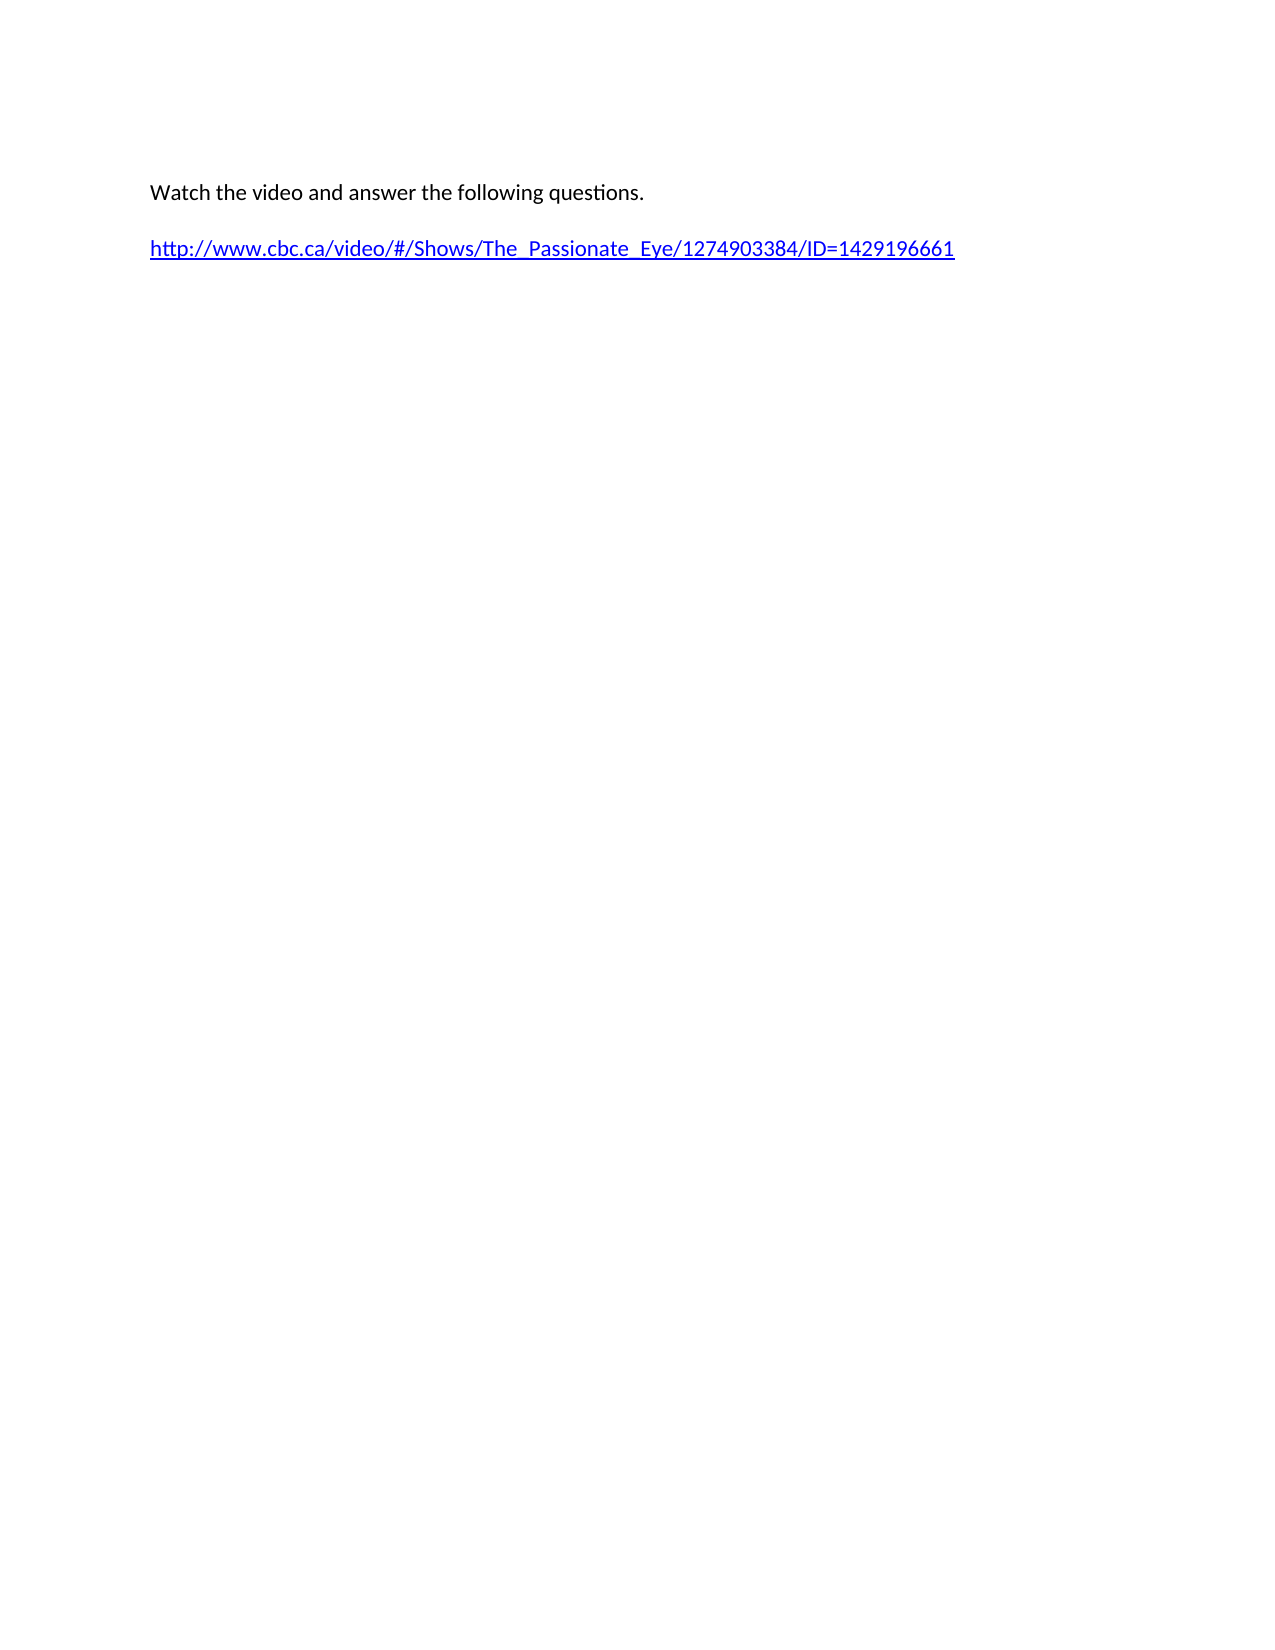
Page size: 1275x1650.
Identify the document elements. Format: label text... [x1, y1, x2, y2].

text Watch the video and answer the following questions. [150, 178, 1125, 206]
text http://www.cbc.ca/video/#/Shows/The_Passionate_Eye/1274903384/ID=1429196661 [150, 234, 1125, 262]
